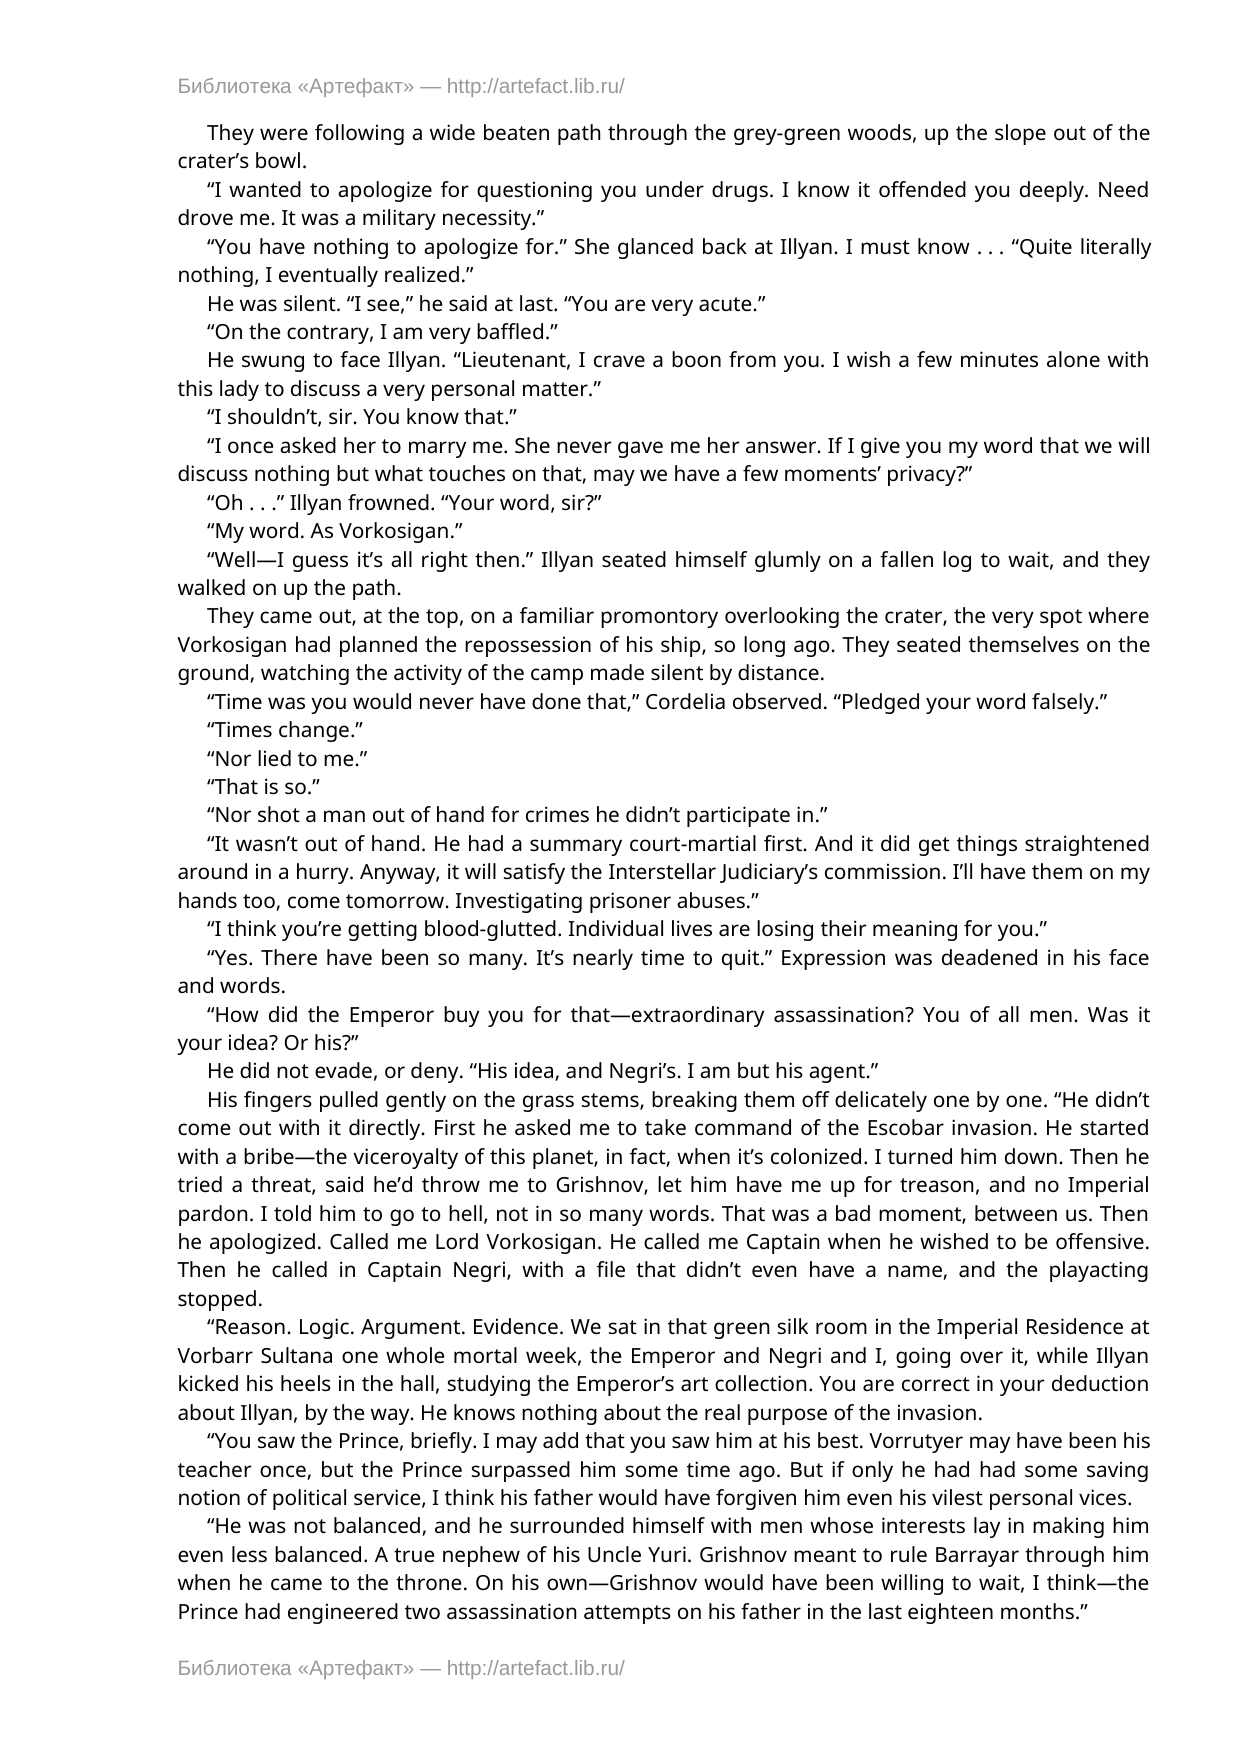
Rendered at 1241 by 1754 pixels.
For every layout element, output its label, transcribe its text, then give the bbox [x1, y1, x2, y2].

text “Oh . . .” Illyan frowned. “Your word, sir?” [177, 488, 1152, 516]
text “Yes. There have been so many. It’s nearly time to quit.” Expression was deadened in his face and words. [177, 943, 1152, 1000]
text He was silent. “I see,” he said at last. “You are very acute.” [177, 289, 1152, 317]
text “My word. As Vorkosigan.” [177, 516, 1152, 545]
text “You have nothing to apologize for.” She glanced back at Illyan. I must know . . . “Quite literally nothing, I eventually realized.” [177, 232, 1152, 289]
text “I shouldn’t, sir. You know that.” [177, 402, 1152, 431]
text “How did the Emperor buy you for that—extraordinary assassination? You of all men. Was it your idea? Or his?” [177, 1000, 1152, 1057]
text “I think you’re getting blood-glutted. Individual lives are losing their meaning for you.” [177, 914, 1152, 943]
text His fingers pulled gently on the grass stems, breaking them off delicately one by one. “He didn’t come out with it directly. First he asked me to take command of the Escobar invasion. He started with a bribe—the viceroyalty of this planet, in fact, when it’s colonized. I turned him down. Then he tried a threat, said he’d throw me to Grishnov, let him have me up for treason, and no Imperial pardon. I told him to go to hell, not in so many words. That was a bad moment, between us. Then he apologized. Called me Lord Vorkosigan. He called me Captain when he wished to be offensive. Then he called in Captain Negri, with a file that didn’t even have a name, and the playacting stopped. [177, 1085, 1152, 1312]
text “I once asked her to marry me. She never gave me her answer. If I give you my word that we will discuss nothing but what touches on that, may we have a few moments’ privacy?” [177, 431, 1152, 488]
text “It wasn’t out of hand. He had a summary court-martial first. And it did get things straightened around in a hurry. Anyway, it will satisfy the Interstellar Judiciary’s commission. I’ll have them on my hands too, come tomorrow. Investigating prisoner abuses.” [177, 829, 1152, 914]
text “Well—I guess it’s all right then.” Illyan seated himself glumly on a fallen log to wait, and they walked on up the path. [177, 545, 1152, 602]
text He did not evade, or deny. “His idea, and Negri’s. I am but his agent.” [177, 1057, 1152, 1085]
text “Reason. Logic. Argument. Evidence. We sat in that green silk room in the Imperial Residence at Vorbarr Sultana one whole mortal week, the Emperor and Negri and I, going over it, while Illyan kicked his heels in the hall, studying the Emperor’s art collection. You are correct in your deduction about Illyan, by the way. He knows nothing about the real purpose of the invasion. [177, 1312, 1152, 1426]
text They were following a wide beaten path through the grey-green woods, up the slope out of the crater’s bowl. [177, 118, 1152, 175]
text “Nor shot a man out of hand for crimes he didn’t participate in.” [177, 801, 1152, 829]
text “Nor lied to me.” [177, 744, 1152, 772]
text “I wanted to apologize for questioning you under drugs. I know it offended you deeply. Need drove me. It was a military necessity.” [177, 175, 1152, 232]
text He swung to face Illyan. “Lieutenant, I crave a boon from you. I wish a few minutes alone with this lady to discuss a very personal matter.” [177, 346, 1152, 402]
text “That is so.” [177, 772, 1152, 801]
text “You saw the Prince, briefly. I may add that you saw him at his best. Vorrutyer may have been his teacher once, but the Prince surpassed him some time ago. But if only he had had some saving notion of political service, I think his father would have forgiven him even his vilest personal vices. [177, 1426, 1152, 1512]
text “Time was you would never have done that,” Cordelia observed. “Pledged your word falsely.” [177, 687, 1152, 715]
text “On the contrary, I am very baffled.” [177, 317, 1152, 346]
text “He was not balanced, and he surrounded himself with men whose interests lay in making him even less balanced. A true nephew of his Uncle Yuri. Grishnov meant to rule Barrayar through him when he came to the throne. On his own—Grishnov would have been willing to wait, I think—the Prince had engineered two assassination attempts on his father in the last eighteen months.” [177, 1512, 1152, 1625]
text They came out, at the top, on a familiar promontory overlooking the crater, the very spot where Vorkosigan had planned the repossession of his ship, so long ago. They seated themselves on the ground, watching the activity of the camp made silent by distance. [177, 602, 1152, 687]
text “Times change.” [177, 715, 1152, 744]
